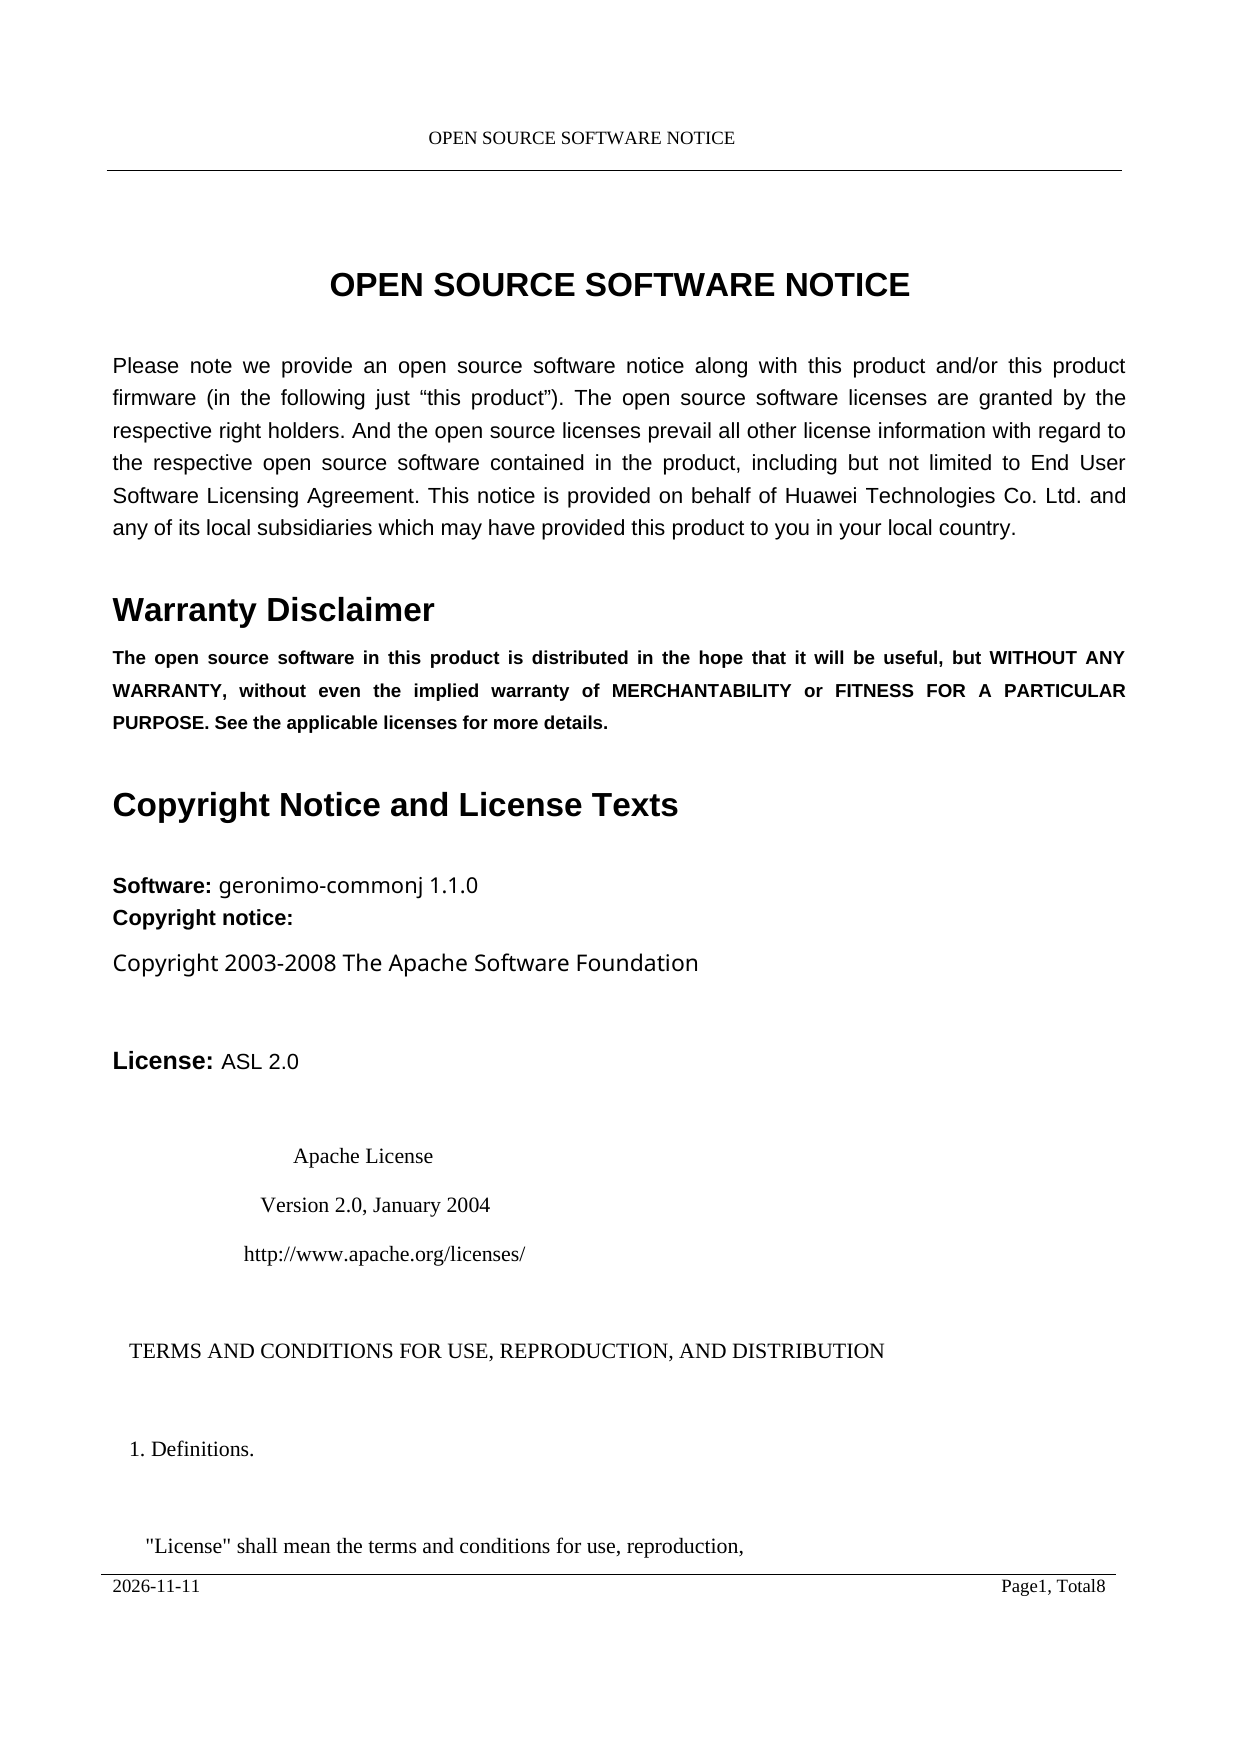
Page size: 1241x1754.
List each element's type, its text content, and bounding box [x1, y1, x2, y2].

text Software: geronimo-commonj 1.1.0 [112, 869, 1128, 901]
text The open source software in this product is distributed in the hope that it will be useful, but WITHOUT ANY WARRANTY, without even the implied warranty of MERCHANTABILITY or FITNESS FOR A PARTICULAR PURPOSE. See the applicable licenses for more details. [112, 641, 1128, 739]
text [112, 1091, 1128, 1562]
text License: ASL 2.0 [112, 1044, 1128, 1077]
text Warranty Disclaimer [112, 576, 1128, 641]
text Copyright notice: [112, 901, 1128, 934]
text Copyright Notice and License Texts [112, 771, 1128, 836]
text Copyright 2003-2008 The Apache Software Foundation [112, 947, 1128, 1028]
text OPEN SOURCE SOFTWARE NOTICE [112, 251, 1128, 316]
text Please note we provide an open source software notice along with this product and/or this product firmware (in the following just “this product”). The open source software licenses are granted by the respective right holders. And the open source licenses prevail all other license information with regard to the respective open source software contained in the product, including but not limited to End User Software Licensing Agreement. This notice is provided on behalf of Huawei Technologies Co. Ltd. and any of its local subsidiaries which may have provided this product to you in your local country. [112, 349, 1128, 544]
